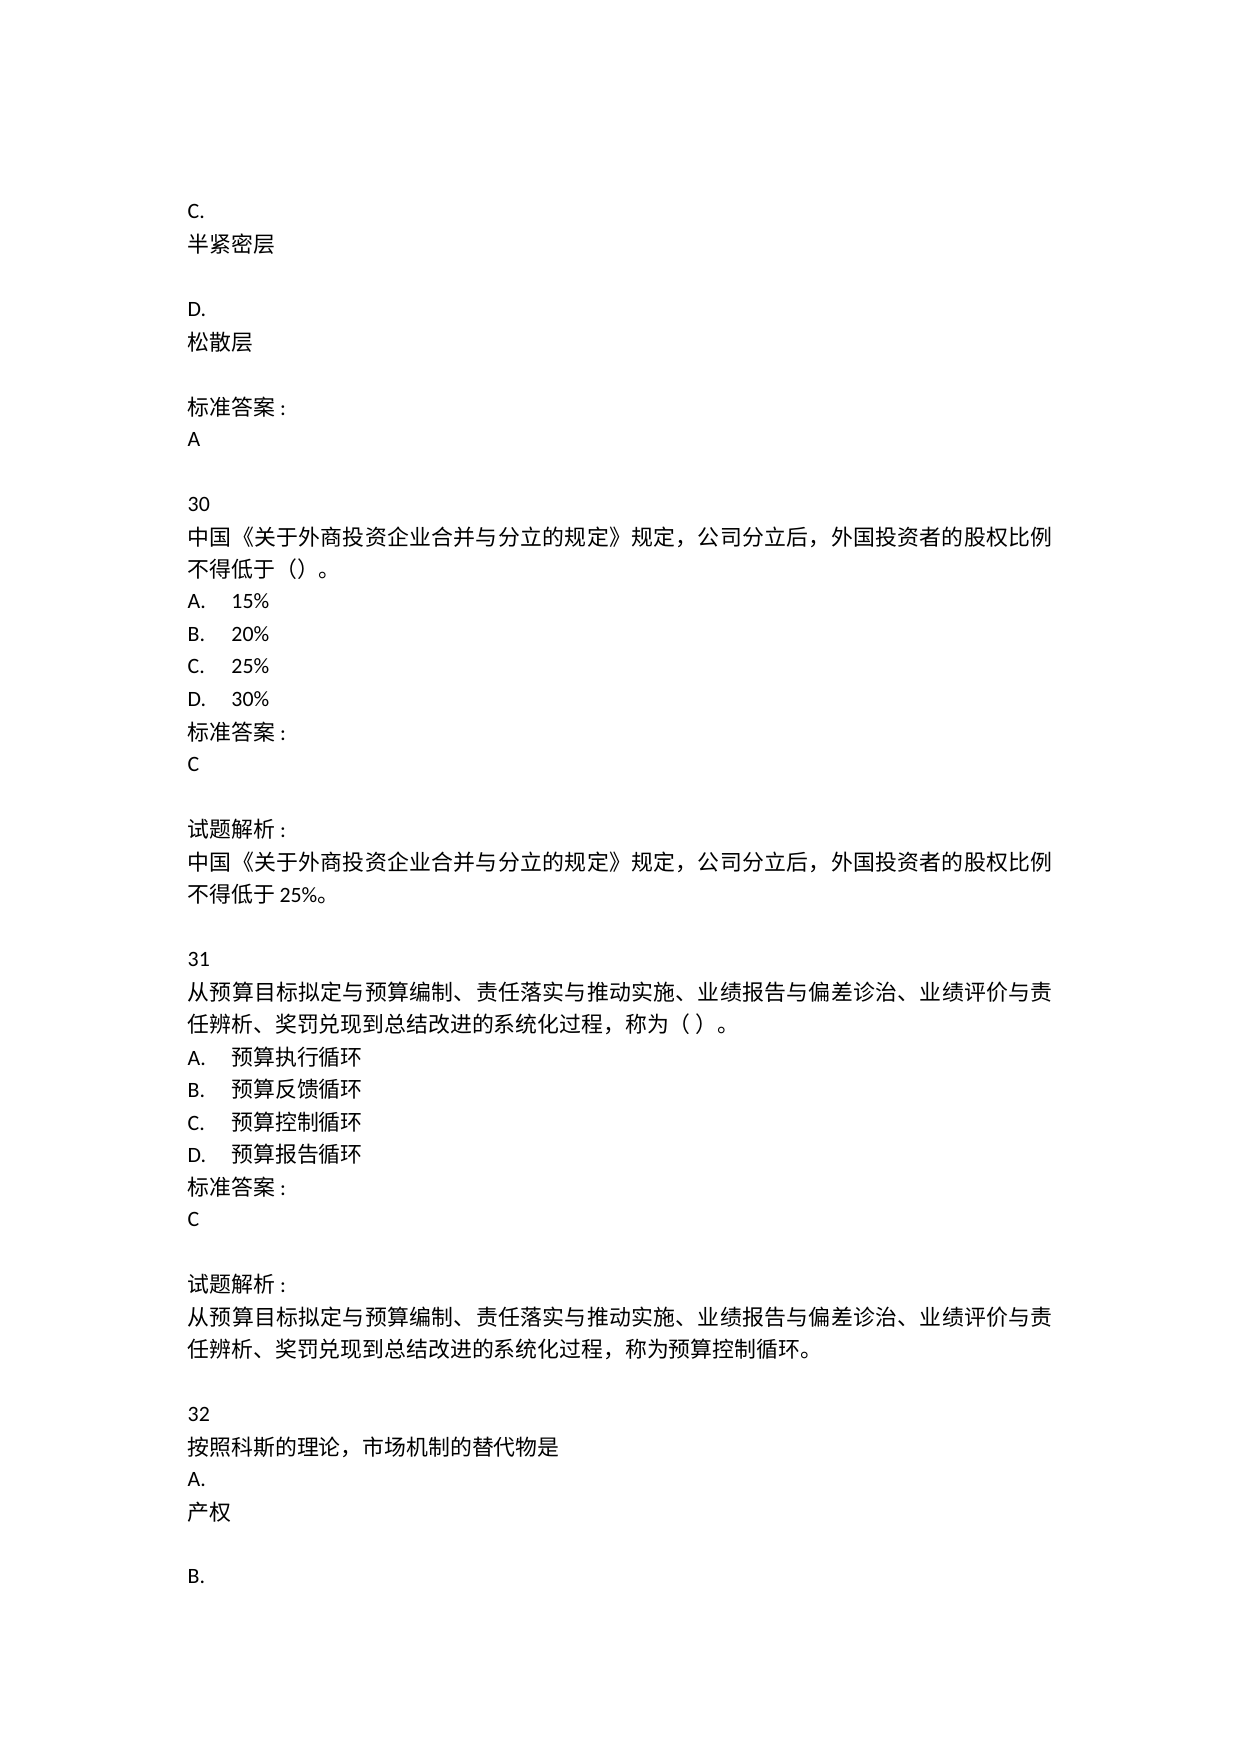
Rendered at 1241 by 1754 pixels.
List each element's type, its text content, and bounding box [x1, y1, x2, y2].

text 中国《关于外商投资企业合并与分立的规定》规定，公司分立后，外国投资者的股权比例不得低于25%。 [187, 844, 1053, 909]
text A [187, 422, 1053, 454]
text 30 [187, 487, 1053, 519]
text 试题解析 : [187, 1267, 1053, 1299]
text B. 预算反馈循环 [187, 1072, 1053, 1104]
text 松散层 [187, 324, 1053, 357]
text 按照科斯的理论，市场机制的替代物是 [187, 1429, 1053, 1462]
text 标准答案 : [187, 714, 1053, 747]
text A. 15% [187, 584, 1053, 617]
text 中国《关于外商投资企业合并与分立的规定》规定，公司分立后，外国投资者的股权比例不得低于（）。 [187, 519, 1053, 584]
text D. [187, 292, 1053, 324]
text B. [187, 1559, 1053, 1592]
text 产权 [187, 1494, 1053, 1527]
text C [187, 747, 1053, 779]
text 从预算目标拟定与预算编制、责任落实与推动实施、业绩报告与偏差诊治、业绩评价与责任辨析、奖罚兑现到总结改进的系统化过程，称为预算控制循环。 [187, 1299, 1053, 1364]
text 半紧密层 [187, 227, 1053, 259]
text D. 预算报告循环 [187, 1137, 1053, 1169]
text 32 [187, 1397, 1053, 1429]
text C. 预算控制循环 [187, 1104, 1053, 1137]
text 31 [187, 942, 1053, 974]
text 标准答案 : [187, 389, 1053, 422]
text A. [187, 1462, 1053, 1494]
text B. 20% [187, 617, 1053, 649]
text C. [187, 194, 1053, 227]
text 试题解析 : [187, 812, 1053, 844]
text C. 25% [187, 649, 1053, 682]
text 标准答案 : [187, 1169, 1053, 1202]
text A. 预算执行循环 [187, 1039, 1053, 1072]
text 从预算目标拟定与预算编制、责任落实与推动实施、业绩报告与偏差诊治、业绩评价与责任辨析、奖罚兑现到总结改进的系统化过程，称为（ ）。 [187, 974, 1053, 1039]
text D. 30% [187, 682, 1053, 714]
text C [187, 1202, 1053, 1234]
